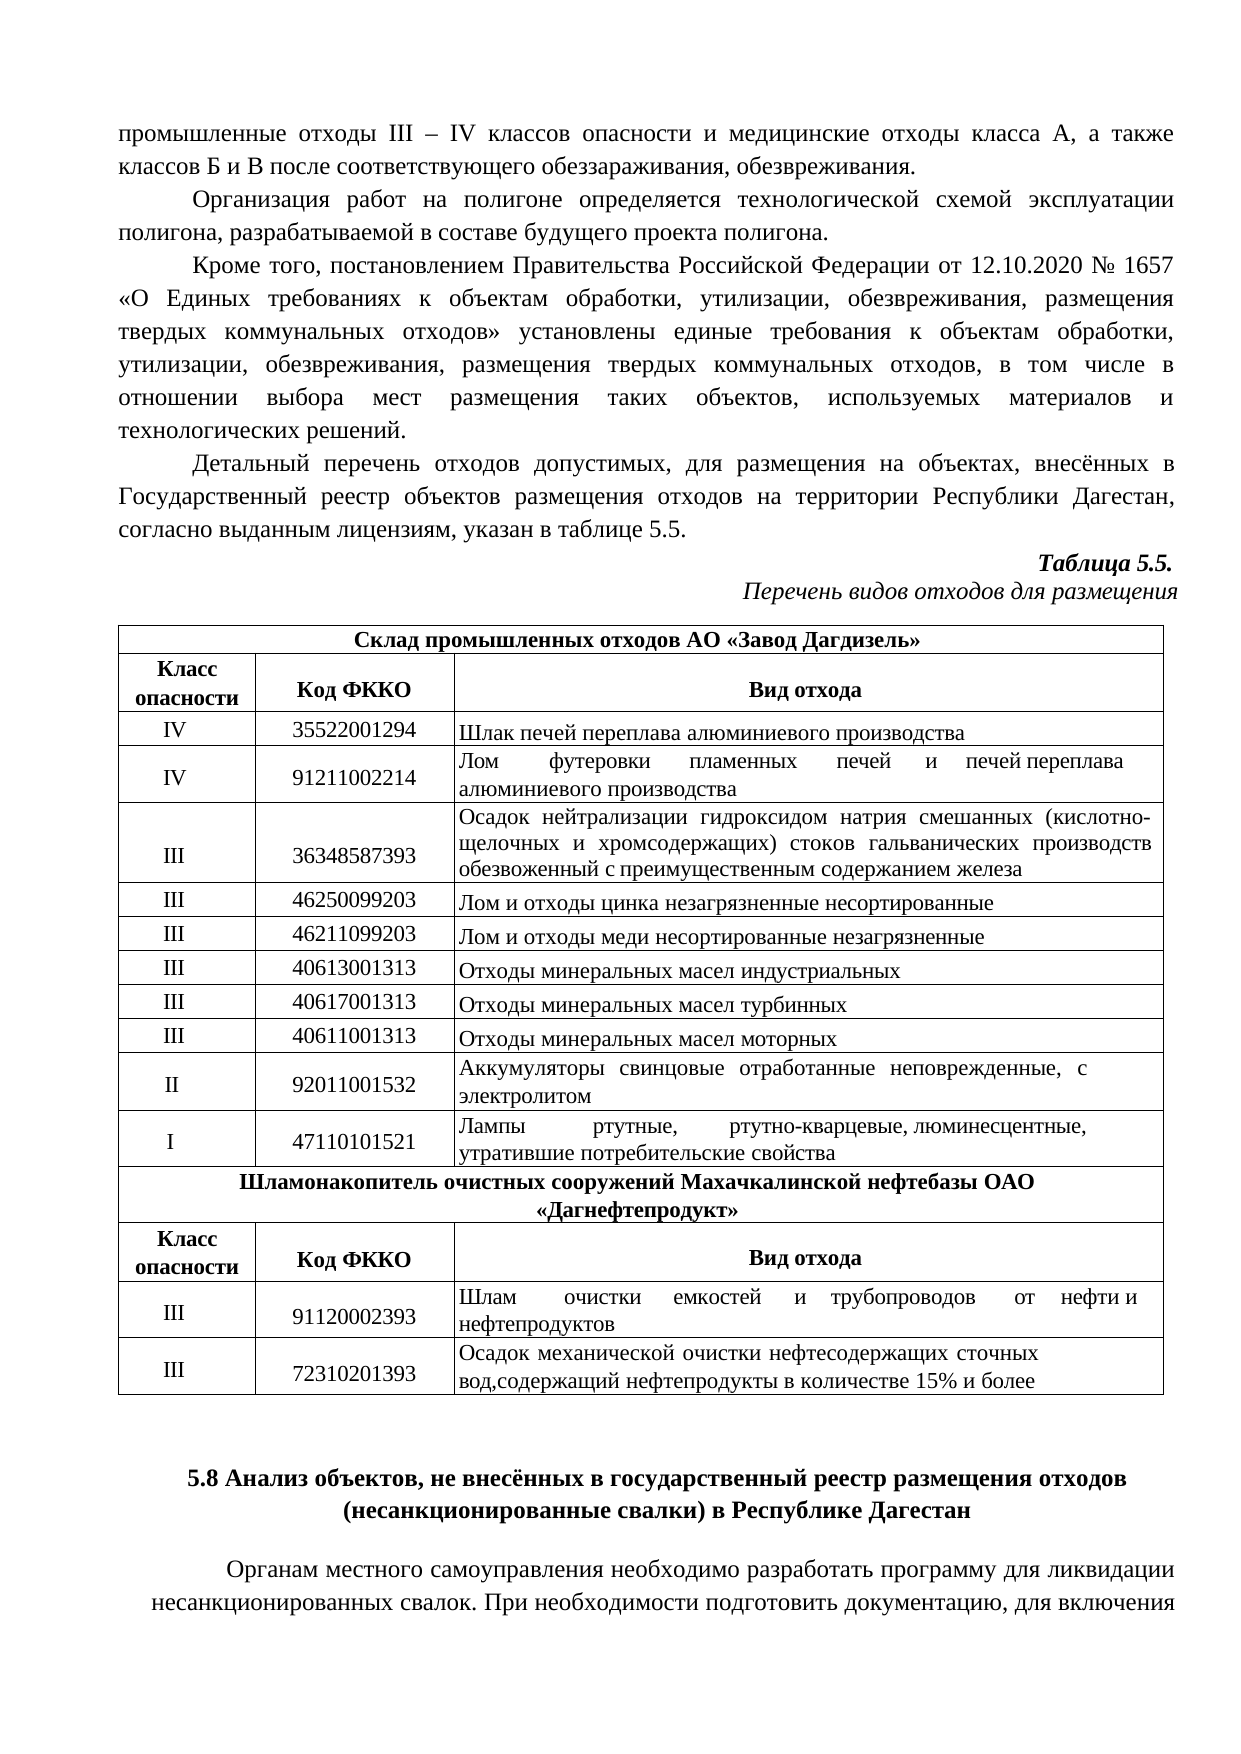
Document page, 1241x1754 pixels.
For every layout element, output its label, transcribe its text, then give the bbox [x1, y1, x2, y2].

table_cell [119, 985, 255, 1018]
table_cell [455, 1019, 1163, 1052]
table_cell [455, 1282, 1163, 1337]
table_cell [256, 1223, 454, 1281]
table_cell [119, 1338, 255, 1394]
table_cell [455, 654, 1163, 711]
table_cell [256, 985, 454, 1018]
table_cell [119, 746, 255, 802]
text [151, 1554, 1176, 1615]
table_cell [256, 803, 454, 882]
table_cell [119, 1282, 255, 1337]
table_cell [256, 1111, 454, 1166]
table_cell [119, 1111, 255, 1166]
subtitle Таблица 5.5. [118, 548, 1176, 576]
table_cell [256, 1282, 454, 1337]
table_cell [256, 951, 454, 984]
text Перечень видов отходов для размещения [181, 576, 1181, 605]
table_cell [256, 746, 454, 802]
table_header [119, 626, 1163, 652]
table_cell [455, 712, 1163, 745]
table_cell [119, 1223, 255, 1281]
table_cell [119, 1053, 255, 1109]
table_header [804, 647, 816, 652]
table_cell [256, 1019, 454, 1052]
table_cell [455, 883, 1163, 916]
text Кроме того, постановлением Правительства Российской Федерации от 12.10.2020 № 1657 «О Единых требованиях к объектам обработки, утилизации, обезвреживания, размещения твердых коммунальных отходов» установлены единые требования к объектам обработки, утилизации, обезвреживания, размещения твердых коммунальных отходов, в том числе в отношении выбора мест размещения таких объектов, используемых материалов и технологических решений. [118, 250, 1175, 444]
text Детальный перечень отходов допустимых, для размещения на объектах, внесённых в Государственный реестр объектов размещения отходов на территории Республики Дагестан, согласно выданным лицензиям, указан в таблице 5.5. [118, 448, 1176, 543]
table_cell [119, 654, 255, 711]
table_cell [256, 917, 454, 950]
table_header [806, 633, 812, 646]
subtitle 5.8 Анализ объектов, не внесённых в государственный реестр размещения отходов (несанкционированные свалки) в Республике Дагестан [148, 1463, 1166, 1524]
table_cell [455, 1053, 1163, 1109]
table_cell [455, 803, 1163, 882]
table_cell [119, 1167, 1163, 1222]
text Организация работ на полигоне определяется технологической схемой эксплуатации полигона, разрабатываемой в составе будущего проекта полигона. [118, 184, 1175, 246]
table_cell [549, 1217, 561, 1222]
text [118, 118, 1175, 180]
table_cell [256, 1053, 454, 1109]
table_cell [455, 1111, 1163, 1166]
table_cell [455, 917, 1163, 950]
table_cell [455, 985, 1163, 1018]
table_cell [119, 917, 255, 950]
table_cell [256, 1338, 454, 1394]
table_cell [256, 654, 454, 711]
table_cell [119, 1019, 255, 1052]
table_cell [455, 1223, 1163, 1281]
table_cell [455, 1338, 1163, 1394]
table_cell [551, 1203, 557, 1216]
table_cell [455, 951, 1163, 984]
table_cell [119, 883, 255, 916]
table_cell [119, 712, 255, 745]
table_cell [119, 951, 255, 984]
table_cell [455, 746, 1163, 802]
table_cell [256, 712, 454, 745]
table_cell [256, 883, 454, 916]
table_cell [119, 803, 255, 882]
